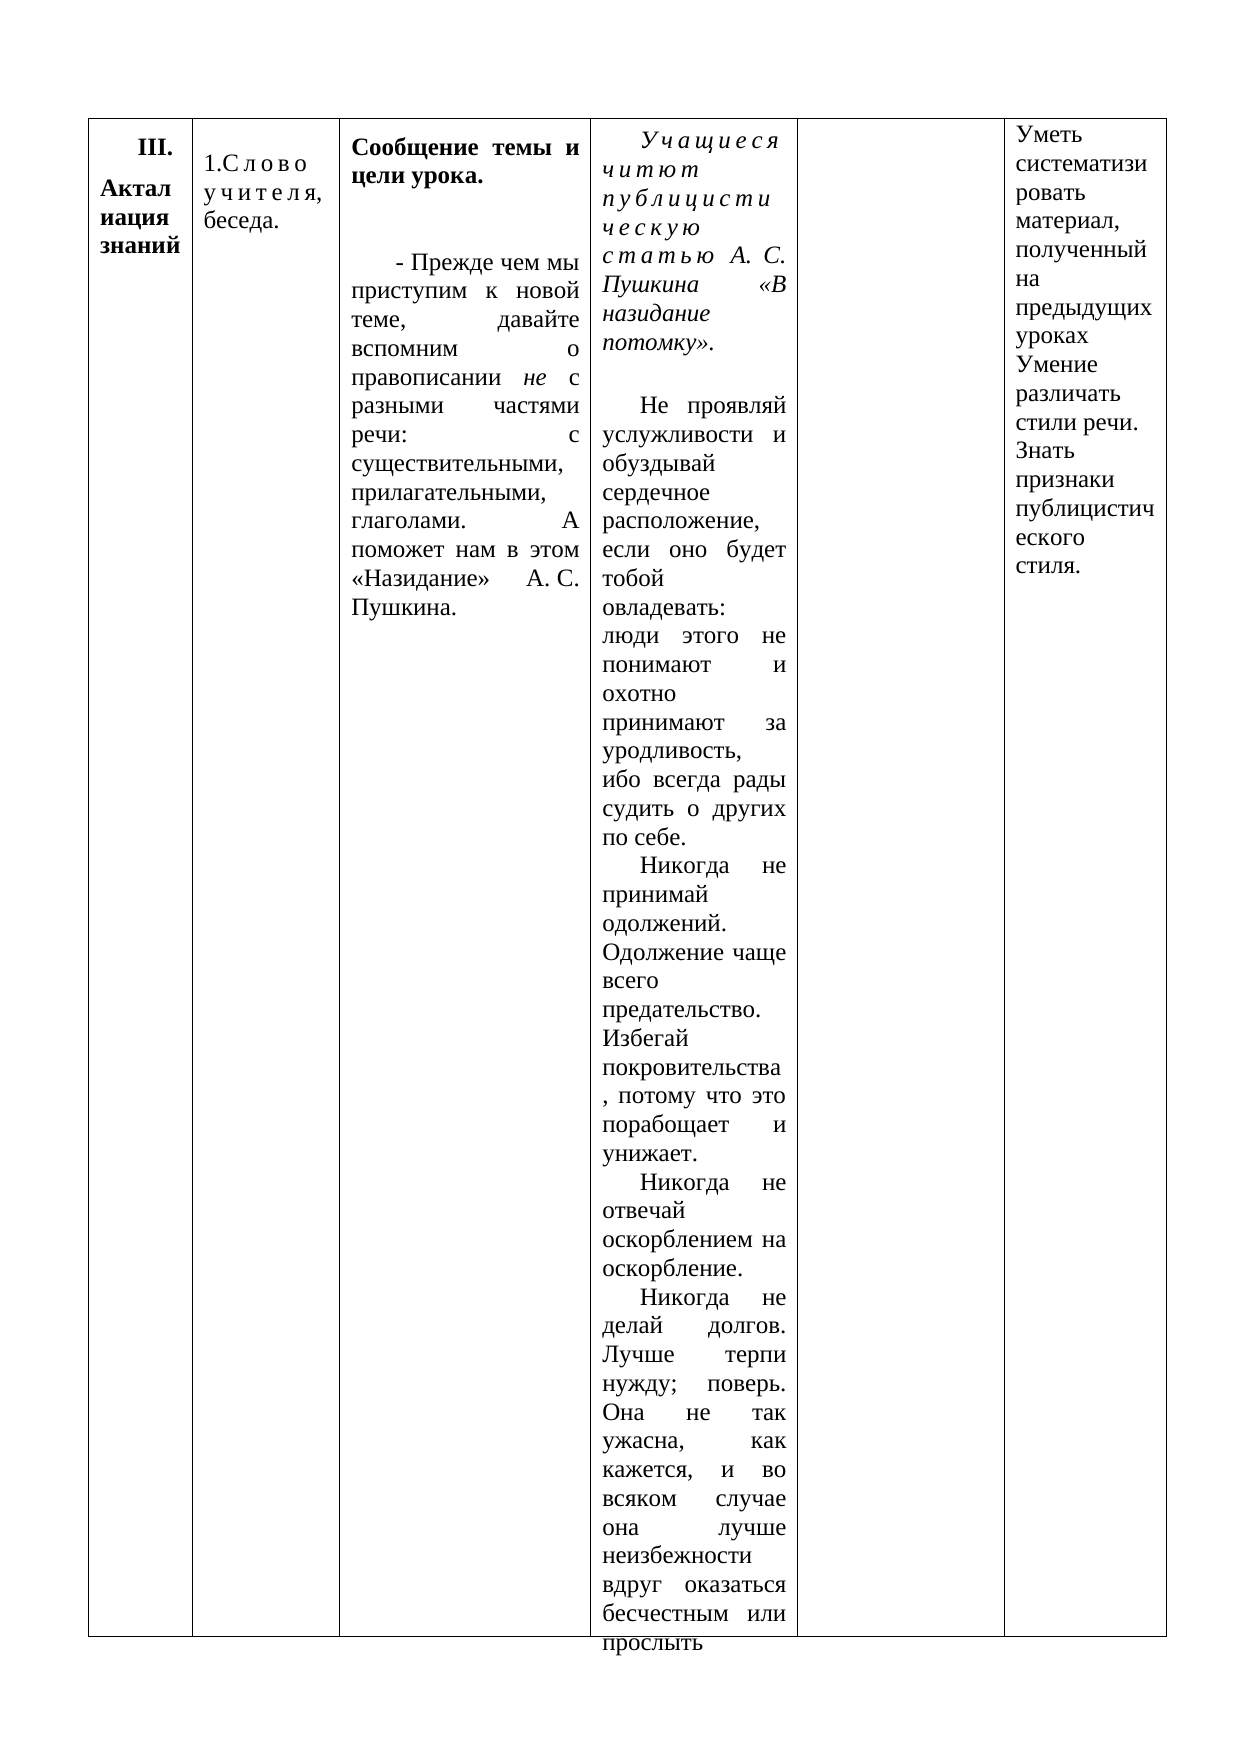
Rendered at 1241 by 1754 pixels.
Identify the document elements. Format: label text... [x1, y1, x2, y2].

table_cell [798, 119, 1004, 1636]
table_cell 1.Слово учителя, беседа. [193, 119, 339, 1636]
table_cell Сообщение темы и цели урока. - Прежде чем мы приступим к новой теме, давайте вспомним о правописании не с разными частями речи: с существительными, прилагательными, глаголами. А поможет нам в этом «Назидание» А. С. Пушкина. [340, 119, 590, 1636]
table_cell Уметь систематизировать материал, полученный на предыдущих уроках Умение различать стили речи. Знать признаки публицистического стиля. [1005, 119, 1166, 1636]
table_cell Учащиеся читют публицистическую статью А. С. Пушкина «В назидание потомку». Не проявляй услужливости и обуздывай сердечное расположение, если оно будет тобой овладевать: люди этого не понимают и охотно принимают за уродливость, ибо всегда рады судить о других по себе. Никогда не принимай одолжений. Одолжение чаще всего предательство. Избегай покровительства, потому что это порабощает и унижает. Никогда не отвечай оскорблением на оскорбление. Никогда не делай долгов. Лучше терпи нужду; поверь. Она не так ужасна, как кажется, и во всяком случае она лучше неизбежности вдруг оказаться бесчестным или прослыть таковым. Правила, которые я тебе предлагаю, приобретены мною ценой горького опыта. Хорошо, если бы мог их усвоить. (А. С. Пушкин.) [591, 119, 797, 1636]
table_cell III. Акталиация знаний [89, 119, 192, 1636]
